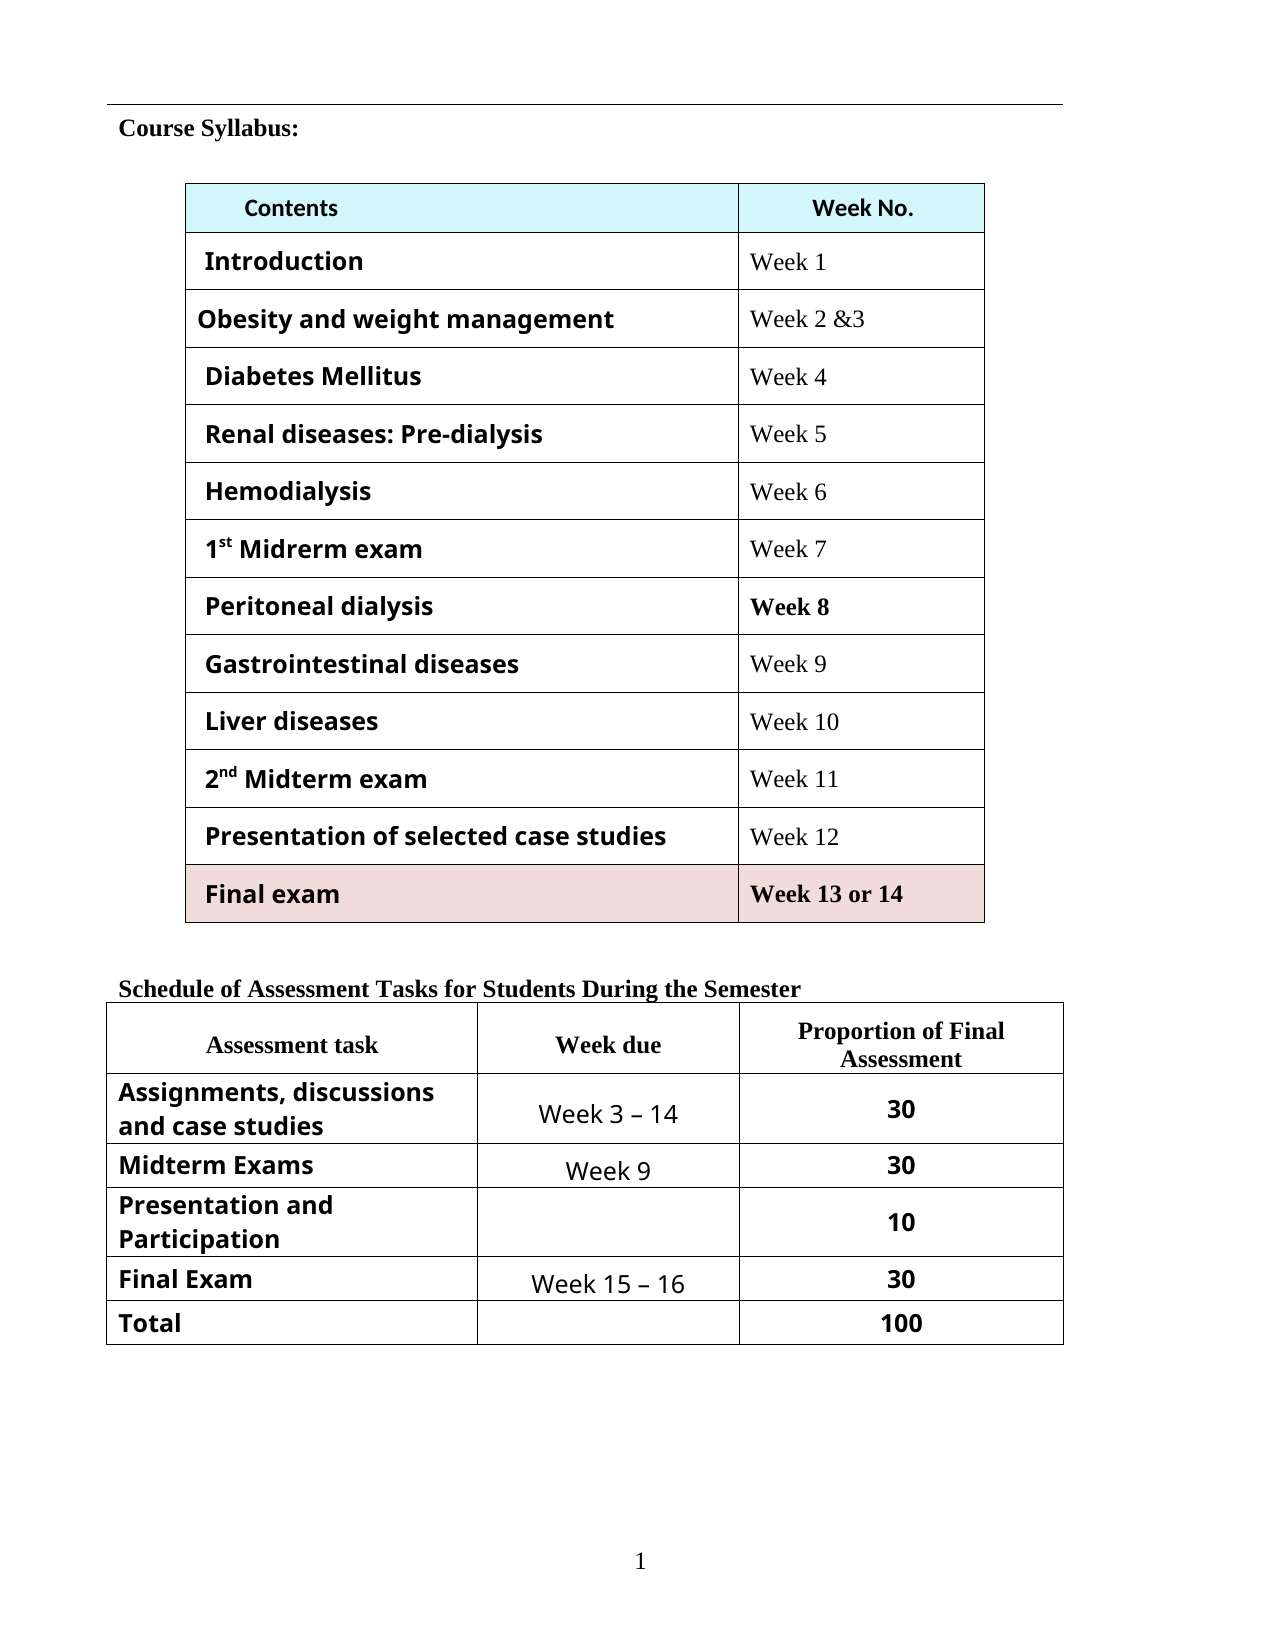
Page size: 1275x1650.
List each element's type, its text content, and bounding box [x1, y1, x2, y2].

table_cell Total [107, 1301, 477, 1344]
table_cell [478, 1301, 739, 1344]
table_cell Week 15 – 16 [478, 1257, 739, 1300]
table_cell Proportion of Final Assessment [740, 1003, 1063, 1073]
table_cell Final Exam [107, 1257, 477, 1300]
table_cell 30 [740, 1257, 1063, 1300]
table_cell Course Syllabus: Schedule of Assessment Tasks for Students During the Semester [107, 105, 1063, 1002]
table_cell 10 [740, 1188, 1063, 1256]
table_cell 100 [740, 1301, 1063, 1344]
table_cell Assessment task [107, 1003, 477, 1073]
table_cell Week 3 – 14 [478, 1074, 739, 1142]
table_cell Midterm Exams [107, 1144, 477, 1187]
table_cell Assignments, discussions and case studies [107, 1074, 477, 1142]
table_cell [478, 1188, 739, 1256]
table_cell Week due [478, 1003, 739, 1073]
table_cell Presentation and Participation [107, 1188, 477, 1256]
table_cell 30 [740, 1144, 1063, 1187]
table_cell Week 9 [478, 1144, 739, 1187]
table_cell 30 [740, 1074, 1063, 1142]
